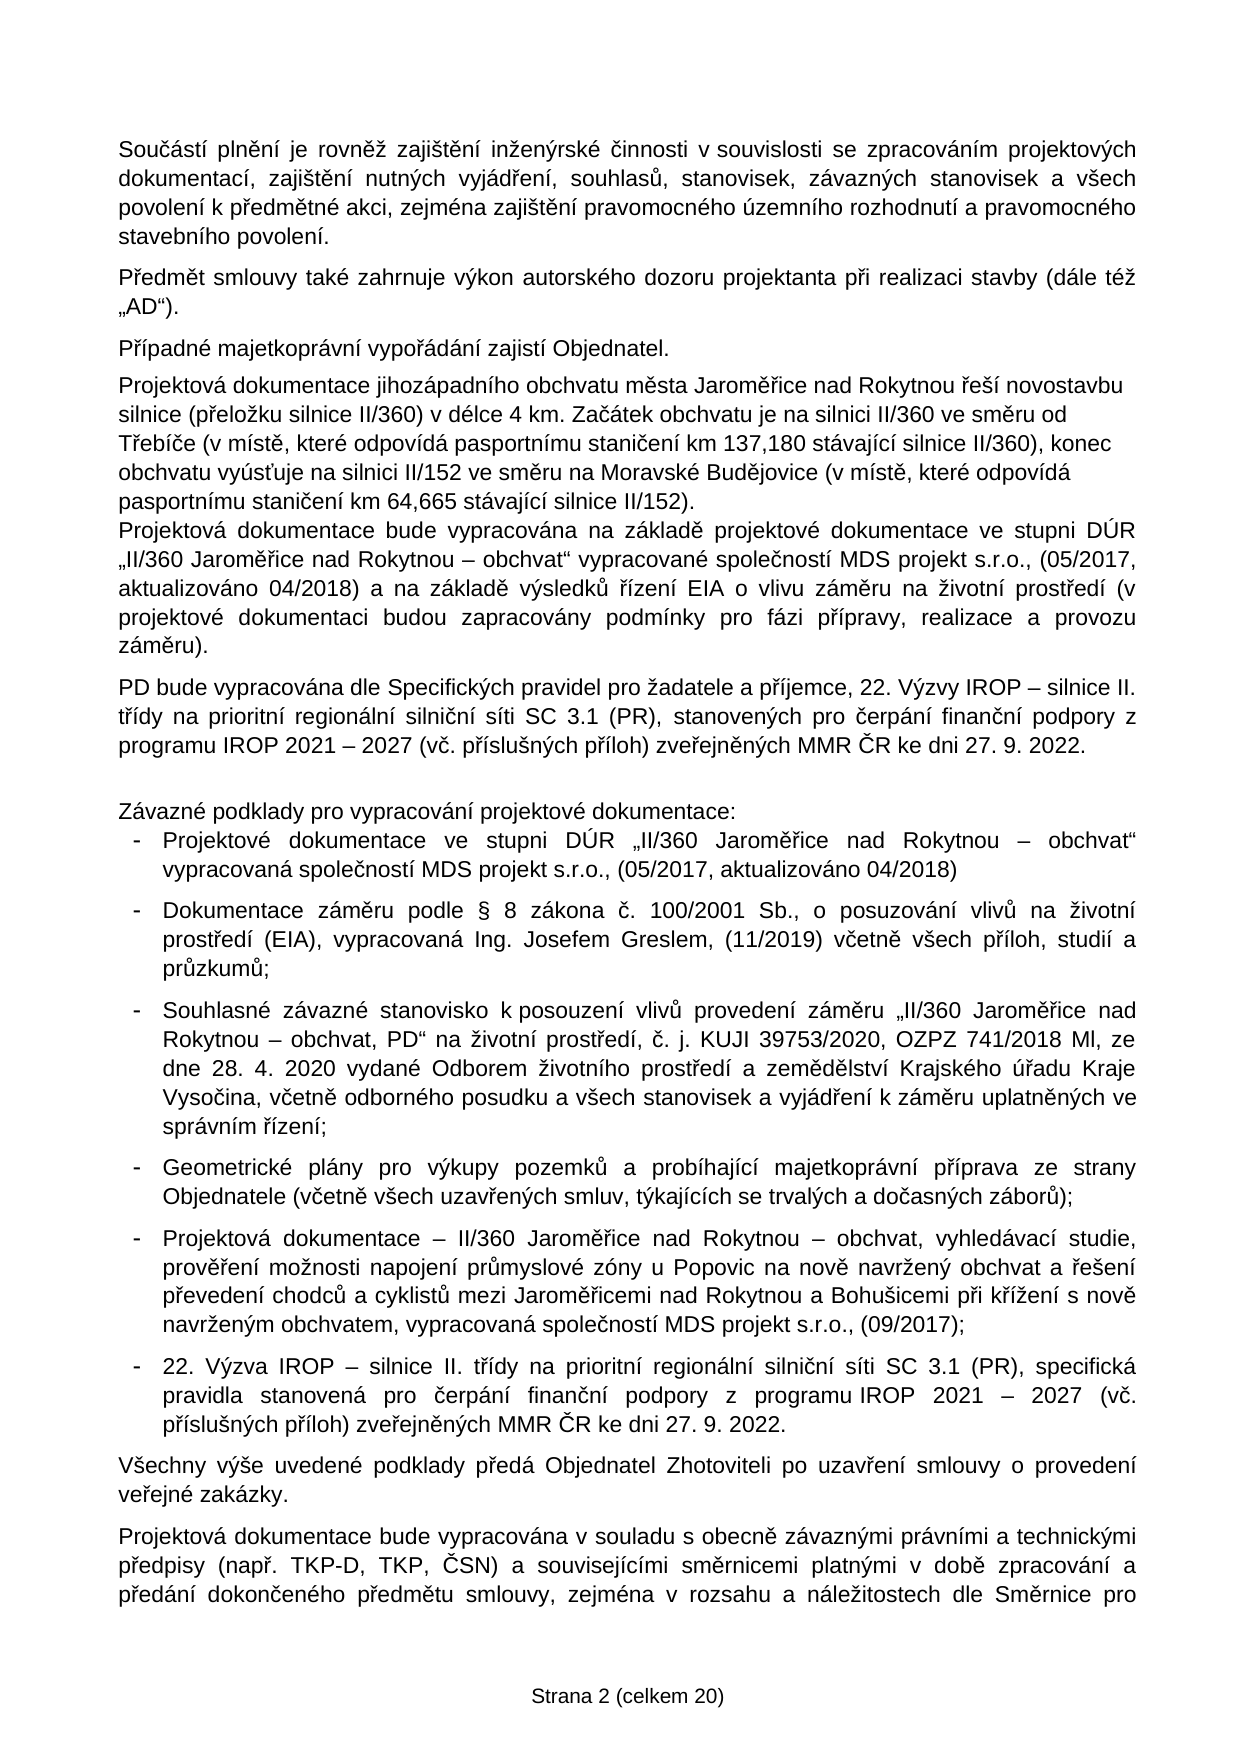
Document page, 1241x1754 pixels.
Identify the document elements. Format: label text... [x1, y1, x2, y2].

text Případné majetkoprávní vypořádání zajistí Objednatel. [118, 334, 1137, 361]
text Všechny výše uvedené podklady předá Objednatel Zhotoviteli po uzavření smlouvy o provedení veřejné zakázky. [118, 1452, 1137, 1508]
text Součástí plnění je rovněž zajištění inženýrské činnosti v souvislosti se zpracováním projektových dokumentací, zajištění nutných vyjádření, souhlasů, stanovisek, závazných stanovisek a všech povolení k předmětné akci, zejména zajištění pravomocného územního rozhodnutí a pravomocného stavebního povolení. [118, 136, 1137, 249]
list Dokumentace záměru podle § 8 zákona č. 100/2001 Sb., o posuzování vlivů na životní prostředí (EIA), vypracovaná Ing. Josefem Greslem, (11/2019) včetně všech příloh, studií a průzkumů; [133, 897, 1137, 982]
list Geometrické plány pro výkupy pozemků a probíhající majetkoprávní příprava ze strany Objednatele (včetně všech uzavřených smluv, týkajících se trvalých a dočasných záborů); [133, 1154, 1137, 1209]
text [118, 1523, 1137, 1607]
text Závazné podklady pro vypracování projektové dokumentace: [118, 769, 1137, 824]
list Projektové dokumentace ve stupni DÚR „II/360 Jaroměřice nad Rokytnou – obchvat“ vypracovaná společností MDS projekt s.r.o., (05/2017, aktualizováno 04/2018) [133, 827, 1137, 882]
text Projektová dokumentace jihozápadního obchvatu města Jaroměřice nad Rokytnou řeší novostavbu silnice (přeložku silnice II/360) v délce 4 km. Začátek obchvatu je na silnici II/360 ve směru od Třebíče (v místě, které odpovídá pasportnímu staničení km 137,180 stávající silnice II/360), konec obchvatu vyúsťuje na silnici II/152 ve směru na Moravské Budějovice (v místě, které odpovídá pasportnímu staničení km 64,665 stávající silnice II/152). [118, 372, 1137, 514]
text Projektová dokumentace bude vypracována na základě projektové dokumentace ve stupni DÚR „II/360 Jaroměřice nad Rokytnou – obchvat“ vypracované společností MDS projekt s.r.o., (05/2017, aktualizováno 04/2018) a na základě výsledků řízení EIA o vlivu záměru na životní prostředí (v projektové dokumentaci budou zapracovány podmínky pro fázi přípravy, realizace a provozu záměru). [118, 517, 1137, 659]
text Předmět smlouvy také zahrnuje výkon autorského dozoru projektanta při realizaci stavby (dále též „AD“). [118, 264, 1137, 319]
text PD bude vypracována dle Specifických pravidel pro žadatele a příjemce, 22. Výzvy IROP – silnice II. třídy na prioritní regionální silniční síti SC 3.1 (PR), stanovených pro čerpání finanční podpory z programu IROP 2021 – 2027 (vč. příslušných příloh) zveřejněných MMR ČR ke dni 27. 9. 2022. [118, 674, 1137, 758]
list Projektová dokumentace – II/360 Jaroměřice nad Rokytnou – obchvat, vyhledávací studie, prověření možnosti napojení průmyslové zóny u Popovic na nově navržený obchvat a řešení převedení chodců a cyklistů mezi Jaroměřicemi nad Rokytnou a Bohušicemi při křížení s nově navrženým obchvatem, vypracovaná společností MDS projekt s.r.o., (09/2017); [133, 1224, 1137, 1338]
list 22. Výzva IROP – silnice II. třídy na prioritní regionální silniční síti SC 3.1 (PR), specifická pravidla stanovená pro čerpání finanční podpory z programu IROP 2021 – 2027 (vč. příslušných příloh) zveřejněných MMR ČR ke dni 27. 9. 2022. [133, 1353, 1137, 1437]
list Souhlasné závazné stanovisko k posouzení vlivů provedení záměru „II/360 Jaroměřice nad Rokytnou – obchvat, PD“ na životní prostředí, č. j. KUJI 39753/2020, OZPZ 741/2018 Ml, ze dne 28. 4. 2020 vydané Odborem životního prostředí a zemědělství Krajského úřadu Kraje Vysočina, včetně odborného posudku a všech stanovisek a vyjádření k záměru uplatněných ve správním řízení; [133, 997, 1137, 1139]
